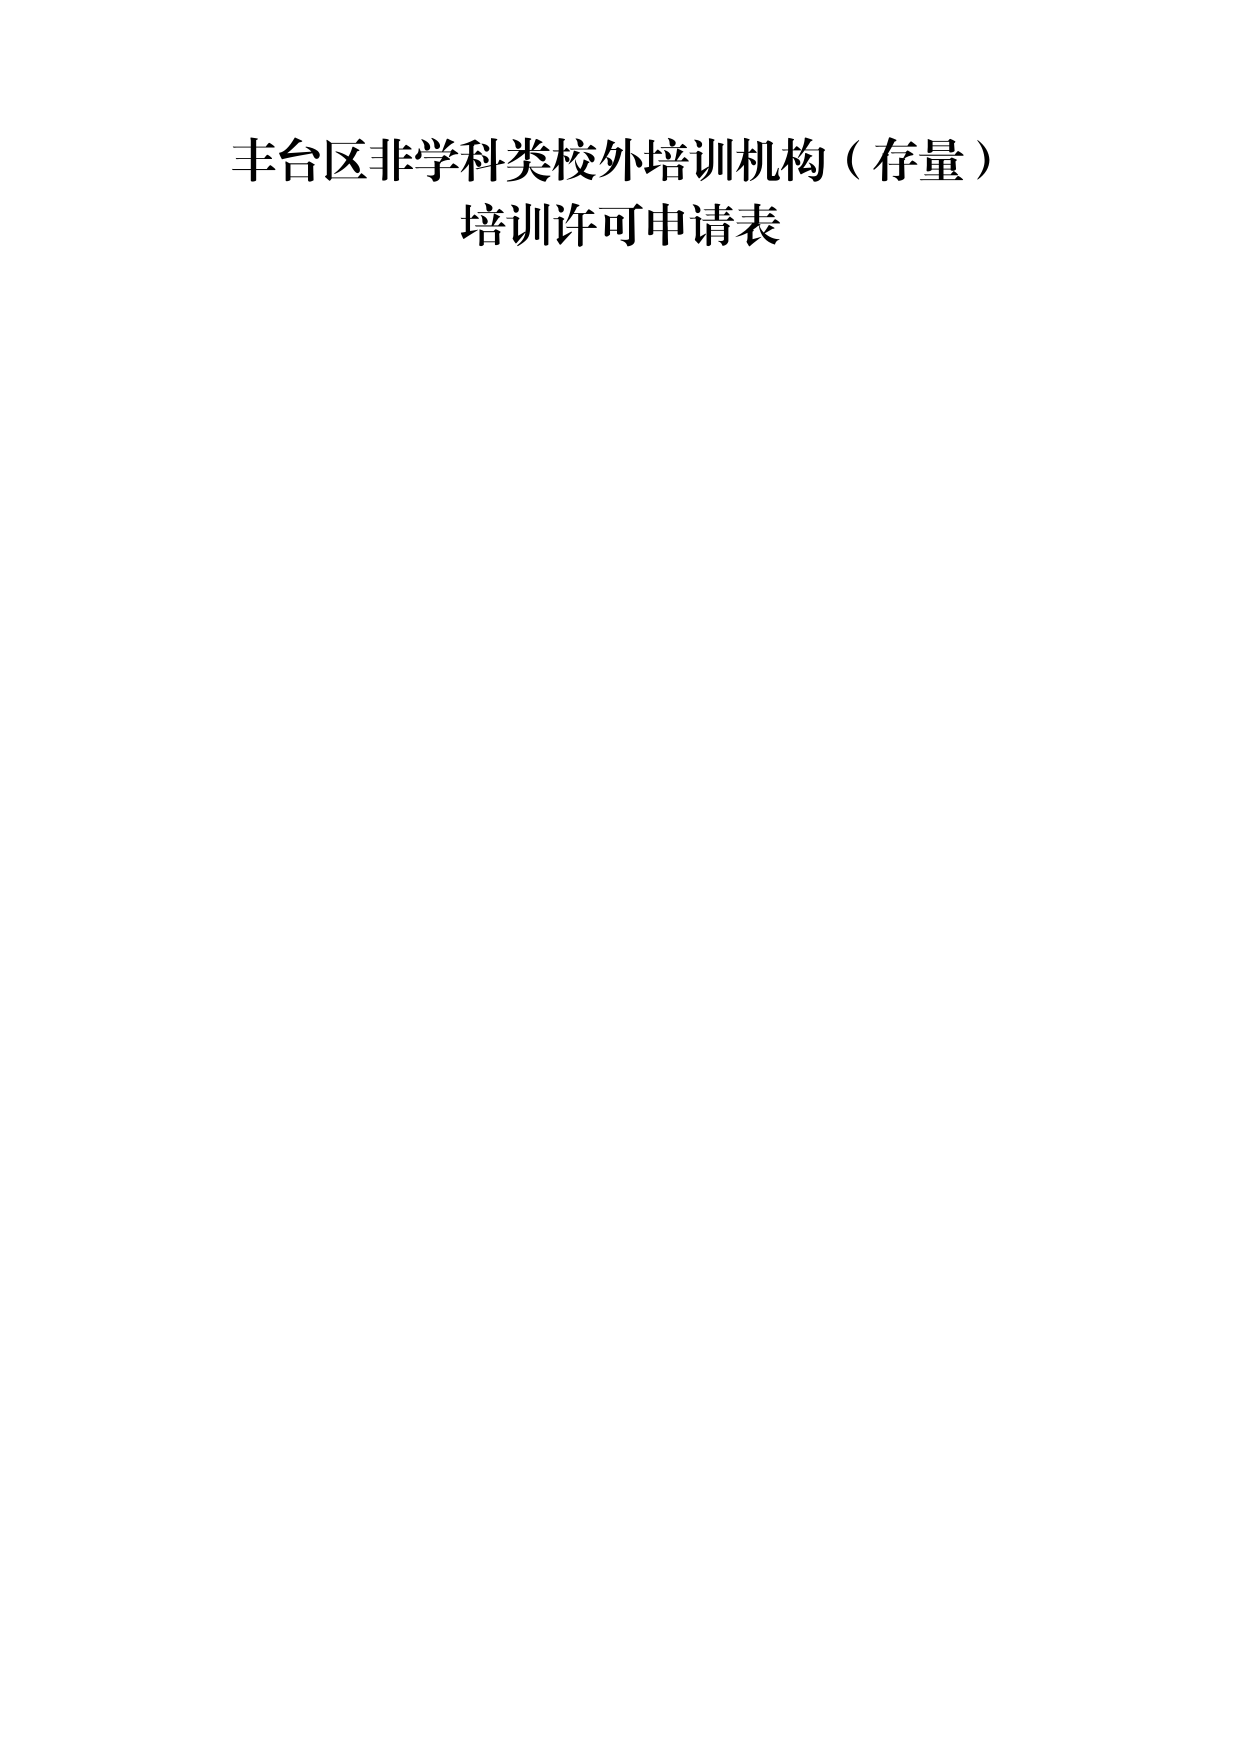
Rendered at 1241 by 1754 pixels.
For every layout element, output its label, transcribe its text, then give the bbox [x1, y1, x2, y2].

text 丰台区非学科类校外培训机构（存量） [187, 129, 1053, 194]
text 培训许可申请表 [187, 194, 1053, 259]
